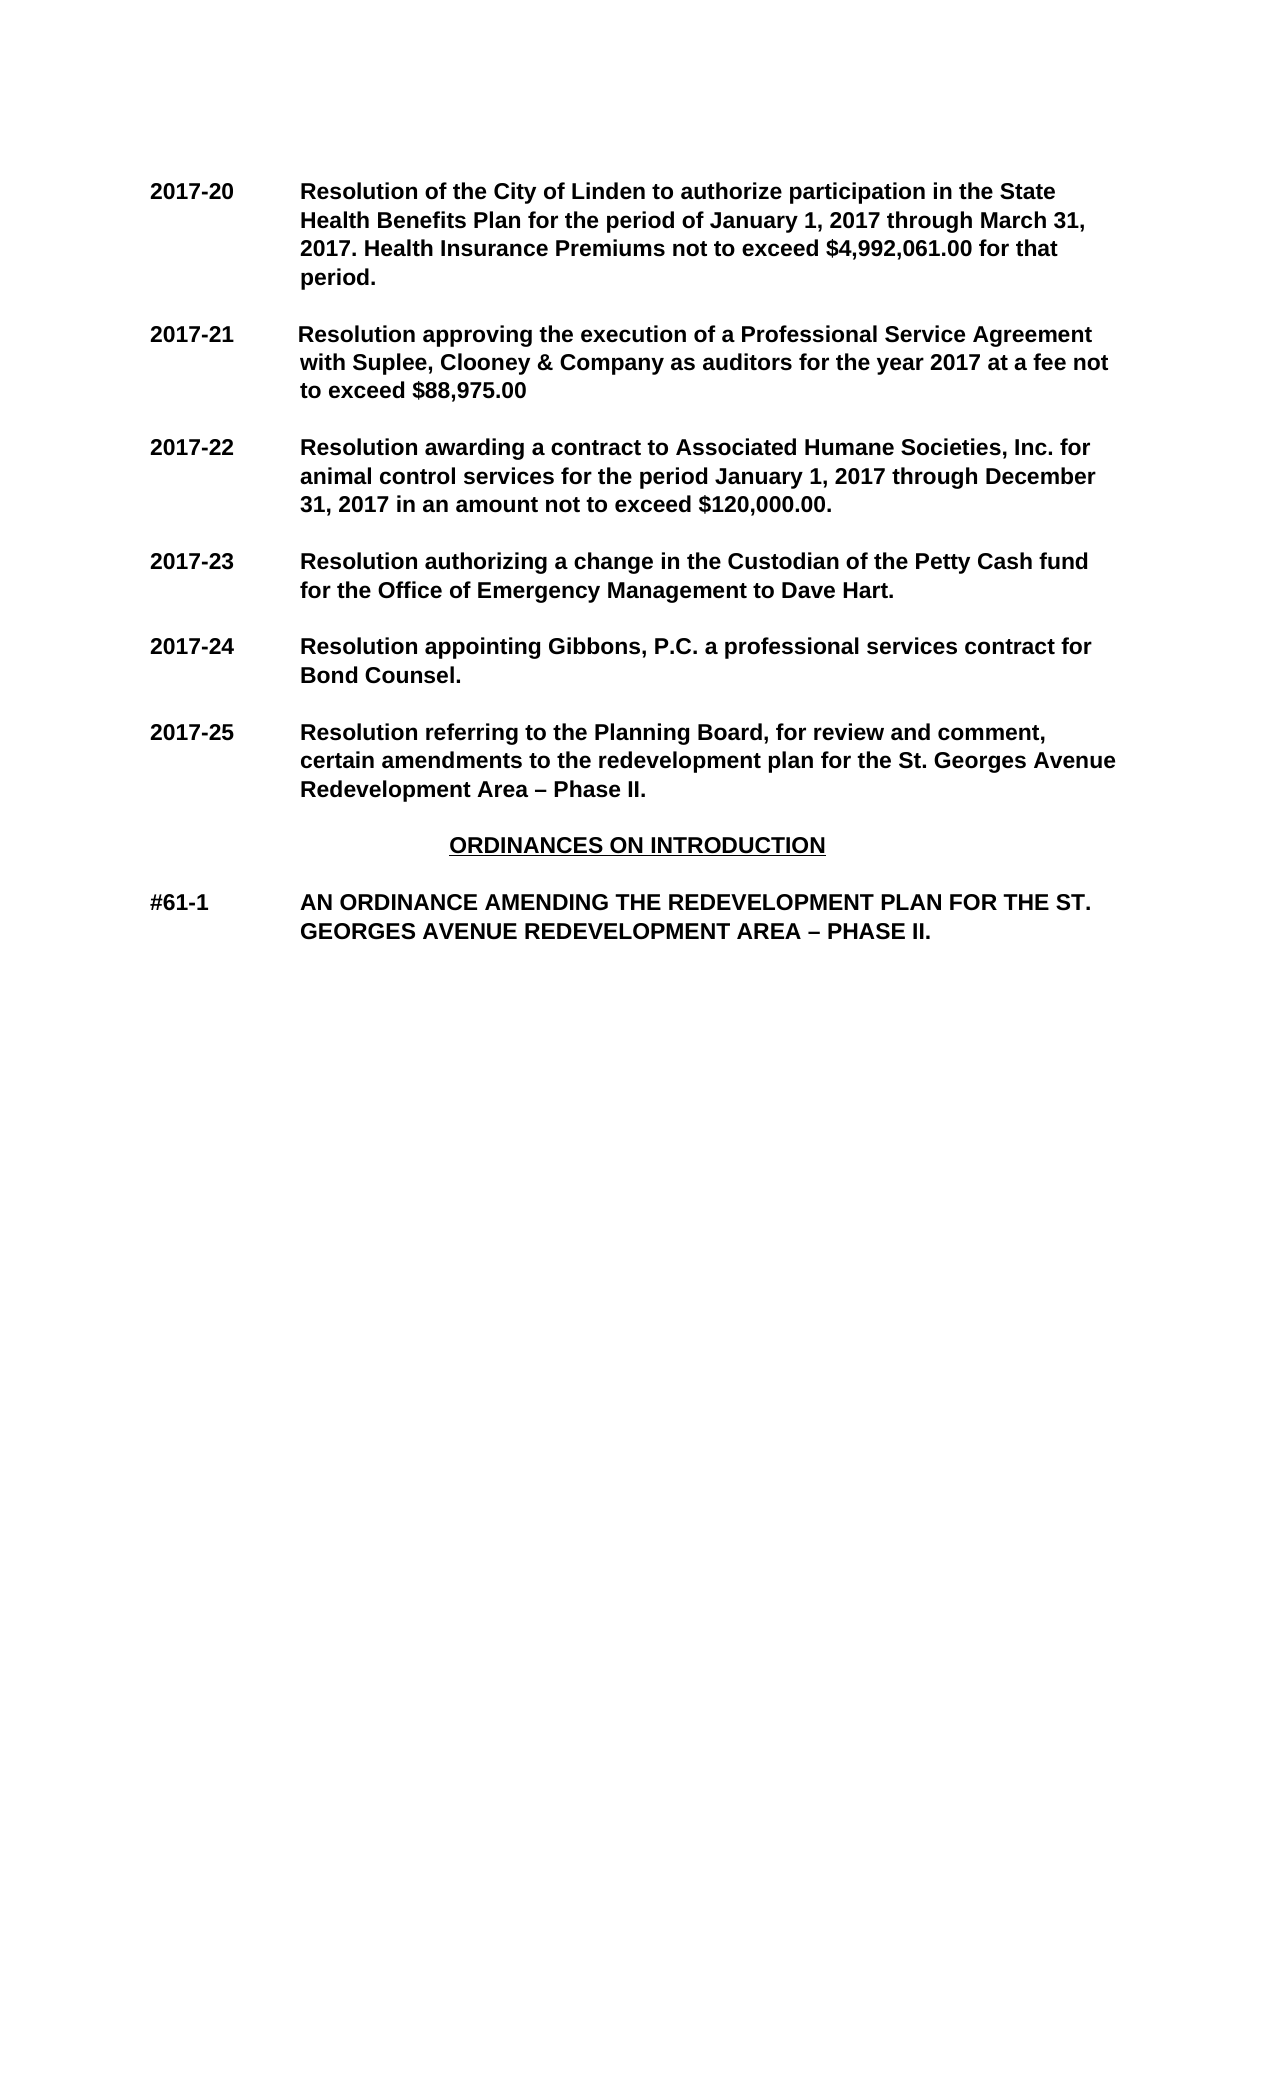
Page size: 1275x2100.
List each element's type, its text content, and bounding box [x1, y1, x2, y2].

text 2017-25 Resolution referring to the Planning Board, for review and comment, certain amendments to the redevelopment plan for the St. Georges Avenue Redevelopment Area – Phase II. [150, 719, 1125, 802]
text 2017-23 Resolution authorizing a change in the Custodian of the Petty Cash fund for the Office of Emergency Management to Dave Hart. [150, 548, 1125, 603]
text #61-1 AN ORDINANCE AMENDING THE REDEVELOPMENT PLAN FOR THE ST. GEORGES AVENUE REDEVELOPMENT AREA – PHASE II. [150, 889, 1125, 944]
text 2017-22 Resolution awarding a contract to Associated Humane Societies, Inc. for animal control services for the period January 1, 2017 through December 31, 2017 in an amount not to exceed $120,000.00. [150, 434, 1125, 518]
text ORDINANCES ON INTRODUCTION [150, 832, 1125, 859]
text 2017-24 Resolution appointing Gibbons, P.C. a professional services contract for Bond Counsel. [150, 633, 1125, 688]
text 2017-20 Resolution of the City of Linden to authorize participation in the State Health Benefits Plan for the period of January 1, 2017 through March 31, 2017. Health Insurance Premiums not to exceed $4,992,061.00 for that period. [150, 178, 1125, 290]
text 2017-21 Resolution approving the execution of a Professional Service Agreement with Suplee, Clooney & Company as auditors for the year 2017 at a fee not to exceed $88,975.00 [150, 321, 1125, 404]
